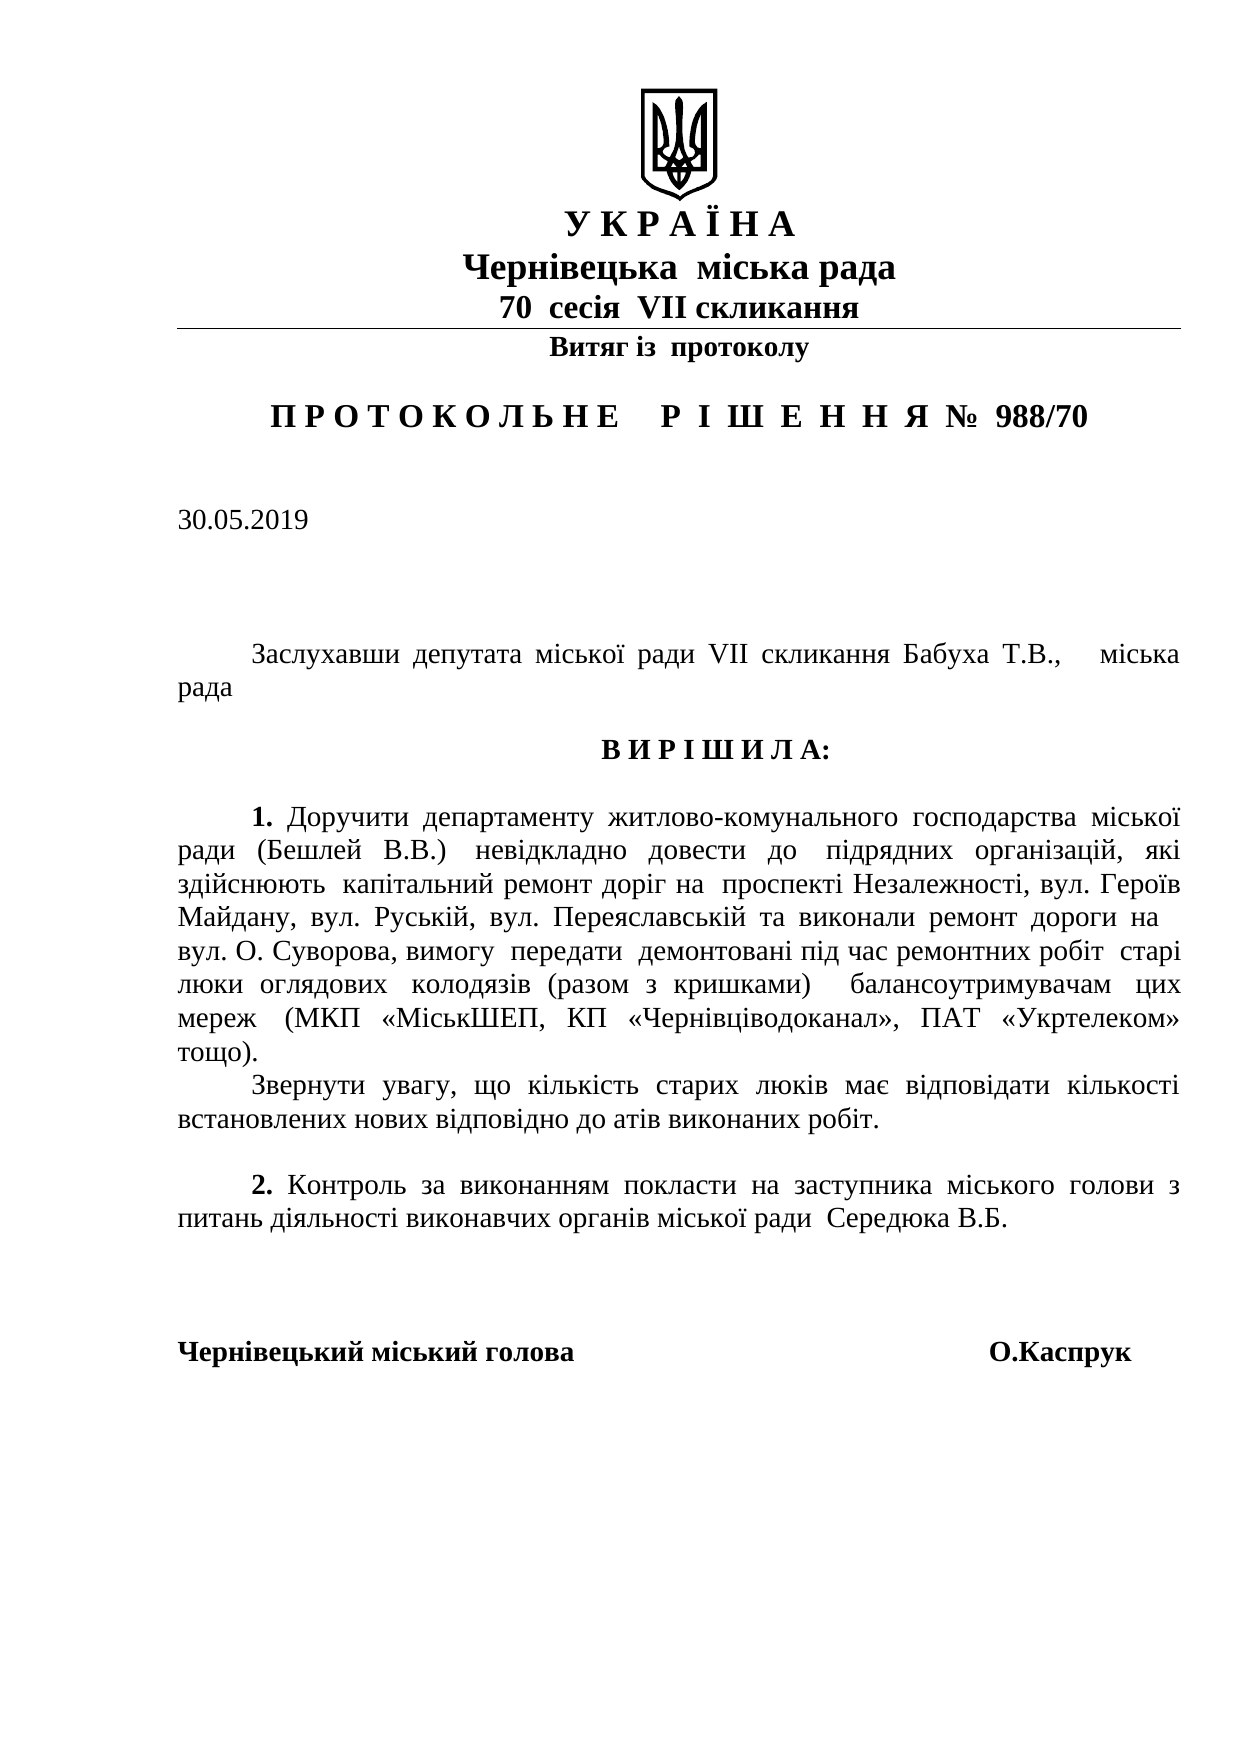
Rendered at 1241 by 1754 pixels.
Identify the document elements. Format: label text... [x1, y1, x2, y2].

text В И Р І Ш И Л А: [177, 732, 1181, 765]
subtitle Витяг із протоколу [177, 329, 1181, 363]
text 2. Контроль за виконанням покласти на заступника міського голови з питань діяльності виконавчих органів міської ради Середюка В.Б. [177, 1167, 1181, 1234]
text Чернівецька міська рада [177, 244, 1181, 287]
text Заслухавши депутата міської ради VІІ скликання Бабуха Т.В., міська рада [177, 636, 1181, 703]
text 70 сесія VIІ скликання [177, 287, 1181, 328]
text У К Р А Ї Н А [177, 201, 1181, 244]
text 30.05.2019 [177, 502, 1181, 535]
text Звернути увагу, що кількість старих люків має відповідати кількості встановлених нових відповідно до атів виконаних робіт. [177, 1067, 1181, 1134]
text Чернівецький міський голова О.Каспрук [177, 1334, 1181, 1368]
text 1. Доручити департаменту житлово-комунального господарства міської ради (Бешлей В.В.) невідкладно довести до підрядних організацій, які здійснюють капітальний ремонт доріг на проспекті Незалежності, вул. Героїв Майдану, вул. Руській, вул. Переяславській та виконали ремонт дороги на вул. О. Суворова, вимогу передати демонтовані під час ремонтних робіт старі люки оглядових колодязів (разом з кришками) балансоутримувачам цих мереж (МКП «МіськШЕП, КП «Чернівціводоканал», ПАТ «Укртелеком» тощо). [177, 799, 1181, 1067]
subtitle П Р О Т О К О Л Ь Н Е Р І Ш Е Н Н Я № 988/70 [177, 396, 1181, 435]
